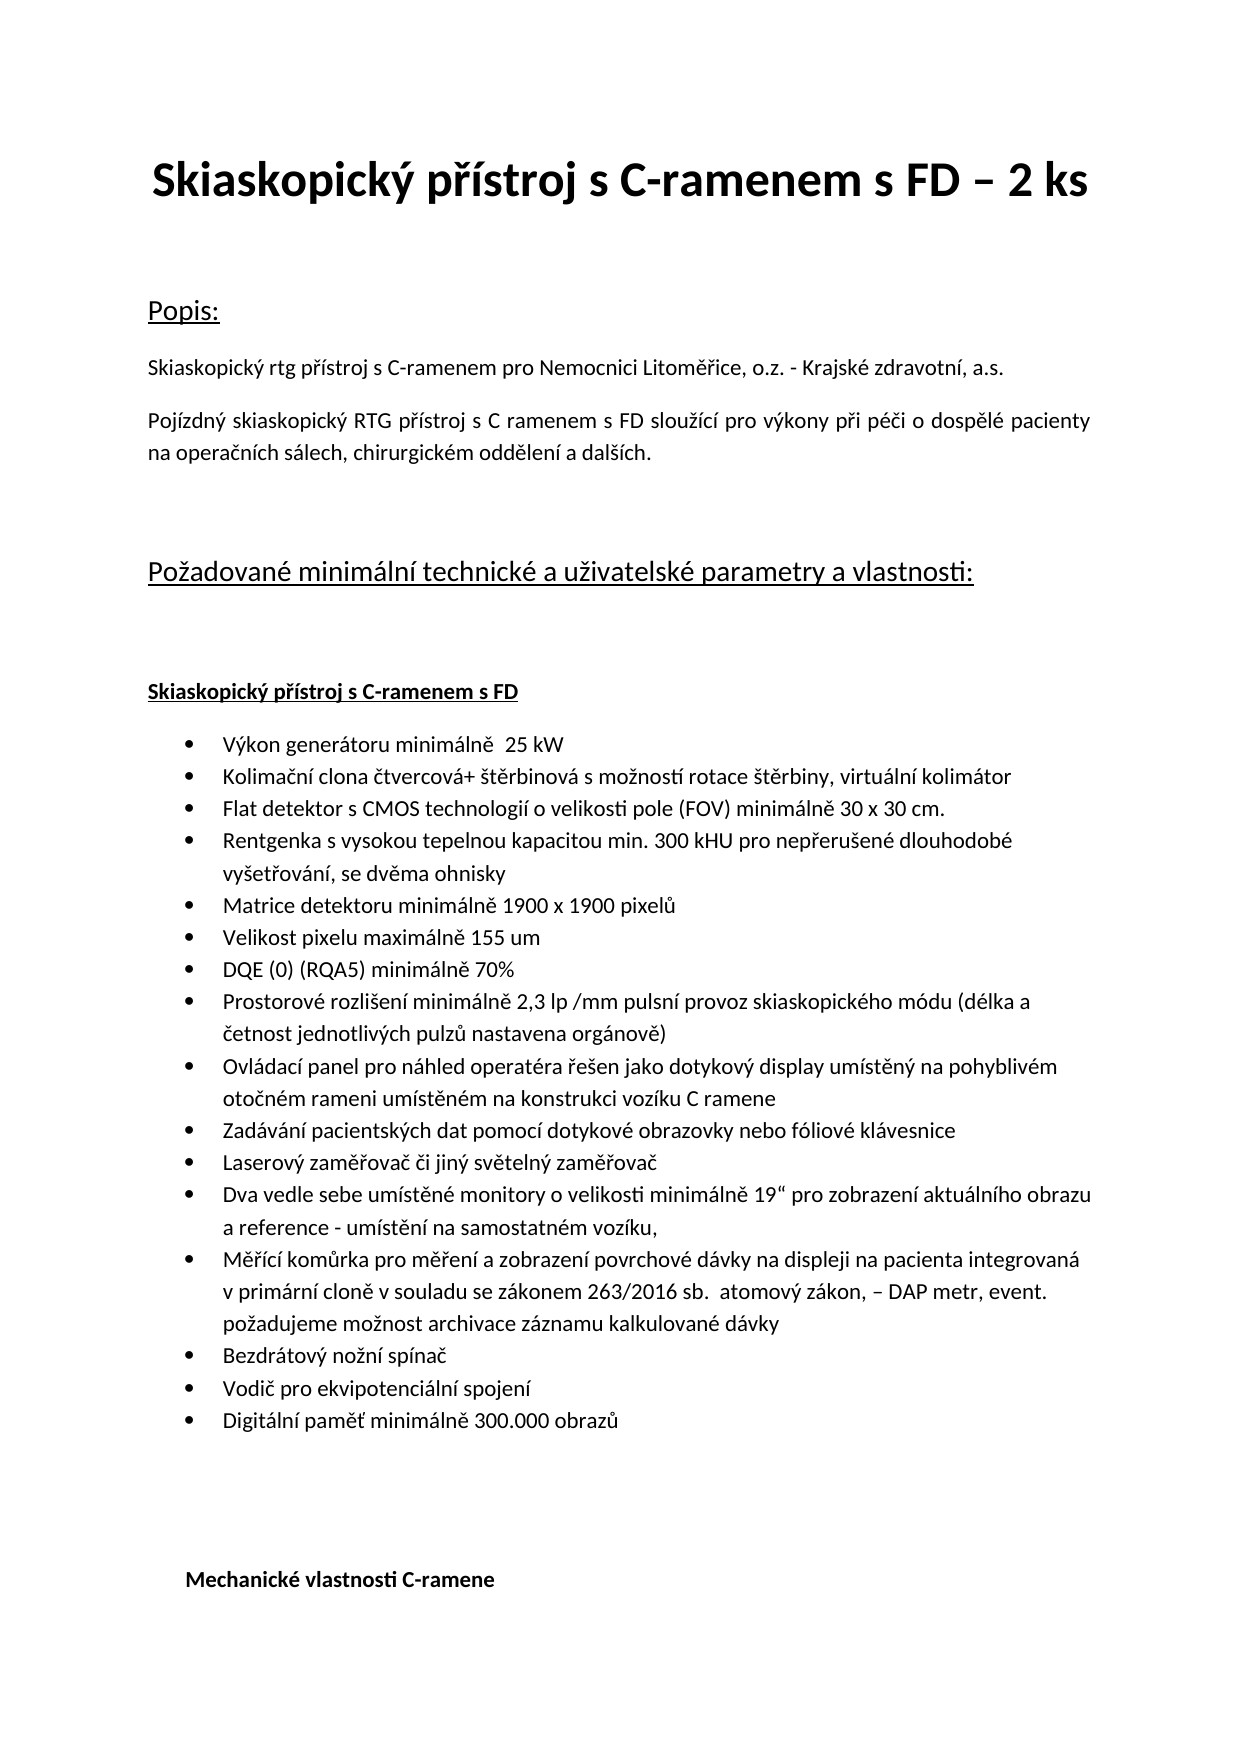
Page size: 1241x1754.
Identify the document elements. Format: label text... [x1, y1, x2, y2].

list Digitální paměť minimálně 300.000 obrazů [185, 1406, 1093, 1434]
list Laserový zaměřovač či jiný světelný zaměřovač [185, 1148, 1093, 1176]
list Výkon generátoru minimálně 25 kW [185, 730, 1093, 758]
list Matrice detektoru minimálně 1900 x 1900 pixelů [185, 891, 1093, 919]
text Skiaskopický přístroj s C-ramenem s FD – 2 ks [148, 148, 1093, 209]
list Prostorové rozlišení minimálně 2,3 lp /mm pulsní provoz skiaskopického módu (délka a četnost jednotlivých pulzů nastavena orgánově) [185, 987, 1093, 1048]
list Rentgenka s vysokou tepelnou kapacitou min. 300 kHU pro nepřerušené dlouhodobé vyšetřování, se dvěma ohnisky [185, 826, 1093, 887]
text Pojízdný skiaskopický RTG přístroj s C ramenem s FD sloužící pro výkony při péči o dospělé pacienty na operačních sálech, chirurgickém oddělení a dalších. [148, 406, 1093, 467]
list Flat detektor s CMOS technologií o velikosti pole (FOV) minimálně 30 x 30 cm. [185, 794, 1093, 822]
list Dva vedle sebe umístěné monitory o velikosti minimálně 19“ pro zobrazení aktuálního obrazu a reference - umístění na samostatném vozíku, [185, 1181, 1093, 1241]
list Vodič pro ekvipotenciální spojení [185, 1374, 1093, 1402]
list Velikost pixelu maximálně 155 um [185, 923, 1093, 951]
text Mechanické vlastnosti C-ramene [185, 1565, 1093, 1593]
list Zadávání pacientských dat pomocí dotykové obrazovky nebo fóliové klávesnice [185, 1116, 1093, 1144]
text Popis: [148, 292, 1093, 327]
text Skiaskopický přístroj s C-ramenem s FD [148, 677, 1093, 705]
list Bezdrátový nožní spínač [185, 1341, 1093, 1369]
list Ovládací panel pro náhled operatéra řešen jako dotykový display umístěný na pohyblivém otočném rameni umístěném na konstrukci vozíku C ramene [185, 1052, 1093, 1112]
list Kolimační clona čtvercová+ štěrbinová s možností rotace štěrbiny, virtuální kolimátor [185, 762, 1093, 790]
text Požadované minimální technické a uživatelské parametry a vlastnosti: [148, 553, 1093, 589]
list Měřící komůrka pro měření a zobrazení povrchové dávky na displeji na pacienta integrovaná v primární cloně v souladu se zákonem 263/2016 sb. atomový zákon, – DAP metr, event. požadujeme možnost archivace záznamu kalkulované dávky [185, 1245, 1093, 1337]
list DQE (0) (RQA5) minimálně 70% [185, 955, 1093, 983]
text Skiaskopický rtg přístroj s C-ramenem pro Nemocnici Litoměřice, o.z. - Krajské zdravotní, a.s. [148, 353, 1093, 381]
